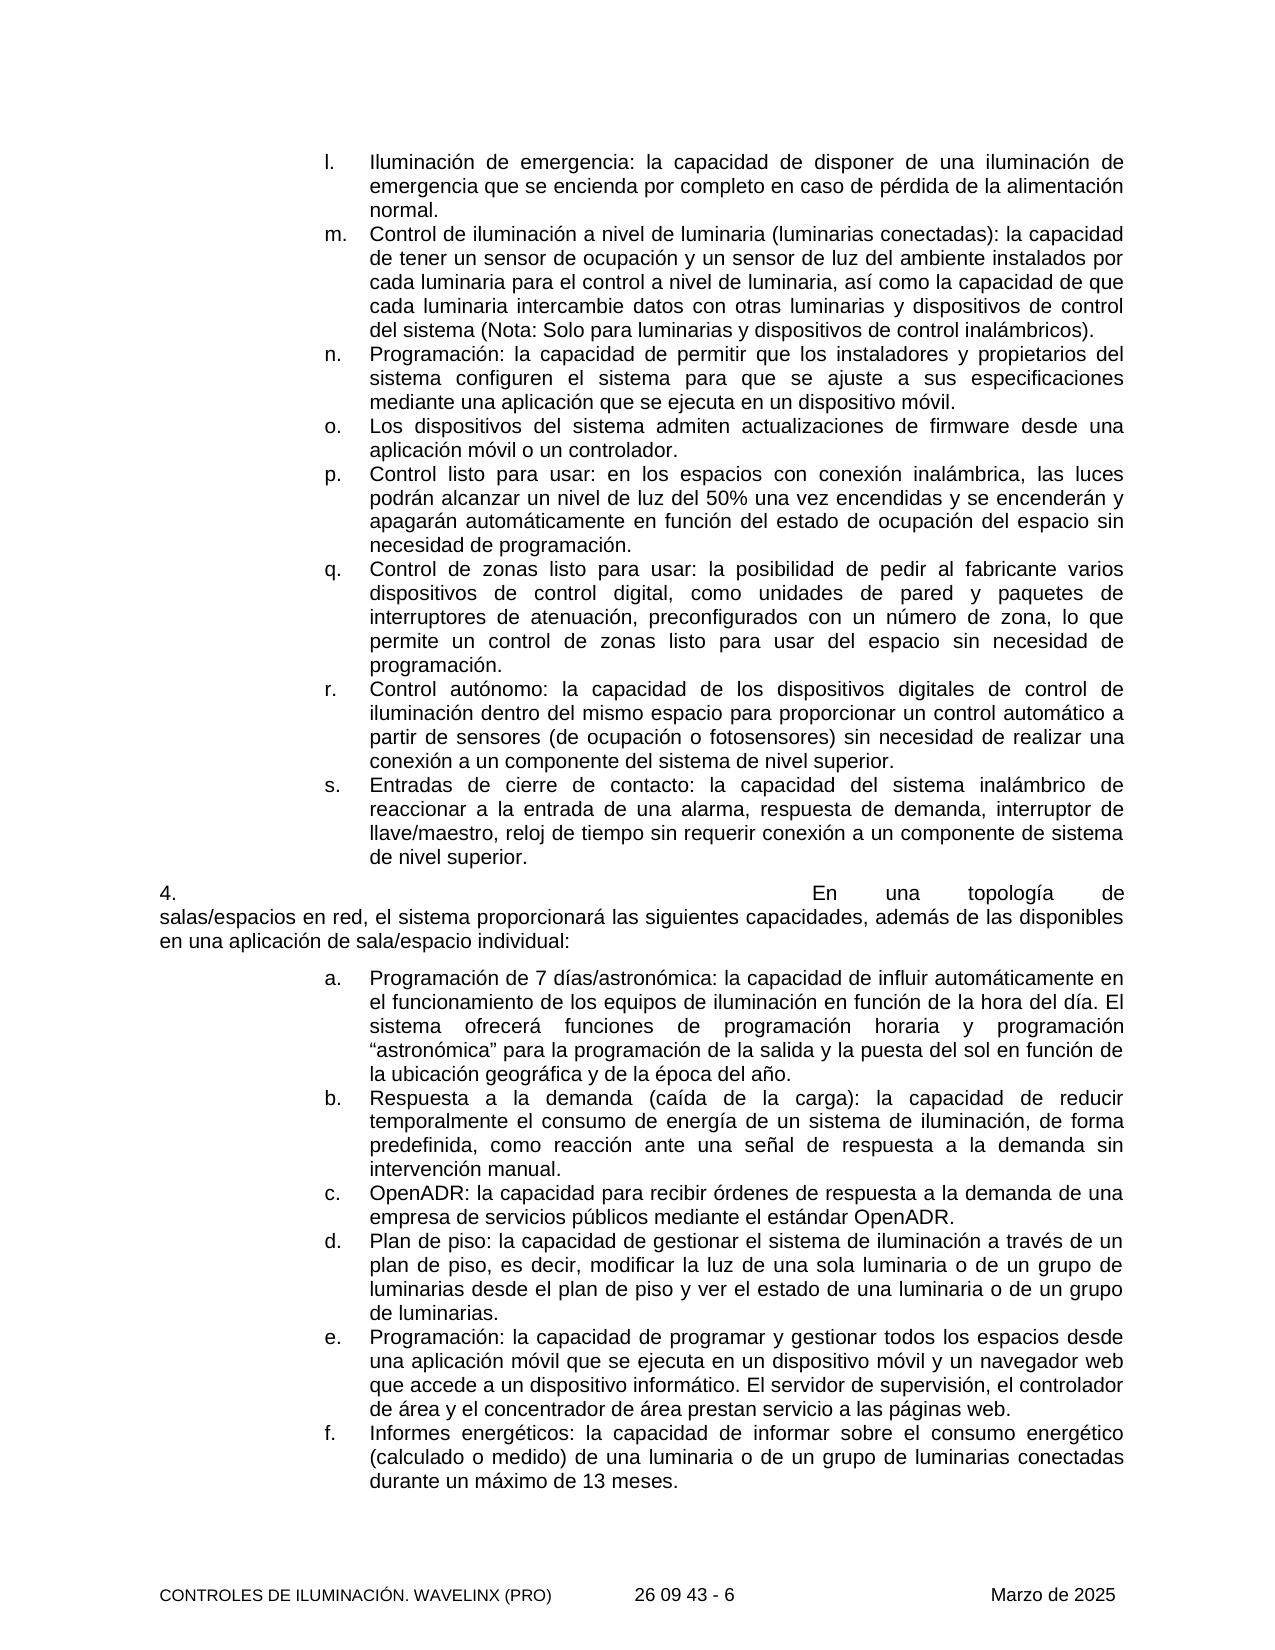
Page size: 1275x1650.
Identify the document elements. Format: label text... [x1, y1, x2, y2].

text Control listo para usar: en los espacios con conexión inalámbrica, las luces podrán alcanzar un nivel de luz del 50% una vez encendidas y se encenderán y apagarán automáticamente en función del estado de ocupación del espacio sin necesidad de programación. [324, 461, 1125, 557]
list Programación de 7 días/astronómica: la capacidad de influir automáticamente en el funcionamiento de los equipos de iluminación en función de la hora del día. El sistema ofrecerá funciones de programación horaria y programación “astronómica” para la programación de la salida y la puesta del sol en función de la ubicación geográfica y de la época del año. [324, 966, 1125, 1085]
text Programación: la capacidad de permitir que los instaladores y propietarios del sistema configuren el sistema para que se ajuste a sus especificaciones mediante una aplicación que se ejecuta en un dispositivo móvil. [324, 342, 1125, 413]
text Respuesta a la demanda (caída de la carga): la capacidad de reducir temporalmente el consumo de energía de un sistema de iluminación, de forma predefinida, como reacción ante una señal de respuesta a la demanda sin intervención manual. [324, 1085, 1125, 1181]
text En una topología de salas/espacios en red, el sistema proporcionará las siguientes capacidades, además de las disponibles en una aplicación de sala/espacio individual: [159, 881, 1125, 953]
text Control de iluminación a nivel de luminaria (luminarias conectadas): la capacidad de tener un sensor de ocupación y un sensor de luz del ambiente instalados por cada luminaria para el control a nivel de luminaria, así como la capacidad de que cada luminaria intercambie datos con otras luminarias y dispositivos de control del sistema (Nota: Solo para luminarias y dispositivos de control inalámbricos). [324, 222, 1125, 342]
text Plan de piso: la capacidad de gestionar el sistema de iluminación a través de un plan de piso, es decir, modificar la luz de una sola luminaria o de un grupo de luminarias desde el plan de piso y ver el estado de una luminaria o de un grupo de luminarias. [324, 1229, 1125, 1325]
text Entradas de cierre de contacto: la capacidad del sistema inalámbrico de reaccionar a la entrada de una alarma, respuesta de demanda, interruptor de llave/maestro, reloj de tiempo sin requerir conexión a un componente de sistema de nivel superior. [324, 773, 1125, 869]
text OpenADR: la capacidad para recibir órdenes de respuesta a la demanda de una empresa de servicios públicos mediante el estándar OpenADR. [324, 1181, 1125, 1229]
text Informes energéticos: la capacidad de informar sobre el consumo energético (calculado o medido) de una luminaria o de un grupo de luminarias conectadas durante un máximo de 13 meses. [324, 1421, 1125, 1493]
text Iluminación de emergencia: la capacidad de disponer de una iluminación de emergencia que se encienda por completo en caso de pérdida de la alimentación normal. [324, 150, 1125, 222]
text Control de zonas listo para usar: la posibilidad de pedir al fabricante varios dispositivos de control digital, como unidades de pared y paquetes de interruptores de atenuación, preconfigurados con un número de zona, lo que permite un control de zonas listo para usar del espacio sin necesidad de programación. [324, 557, 1125, 677]
text Programación: la capacidad de programar y gestionar todos los espacios desde una aplicación móvil que se ejecuta en un dispositivo móvil y un navegador web que accede a un dispositivo informático. El servidor de supervisión, el controlador de área y el concentrador de área prestan servicio a las páginas web. [324, 1325, 1125, 1421]
text Control autónomo: la capacidad de los dispositivos digitales de control de iluminación dentro del mismo espacio para proporcionar un control automático a partir de sensores (de ocupación o fotosensores) sin necesidad de realizar una conexión a un componente del sistema de nivel superior. [324, 677, 1125, 773]
text Los dispositivos del sistema admiten actualizaciones de firmware desde una aplicación móvil o un controlador. [324, 413, 1125, 461]
